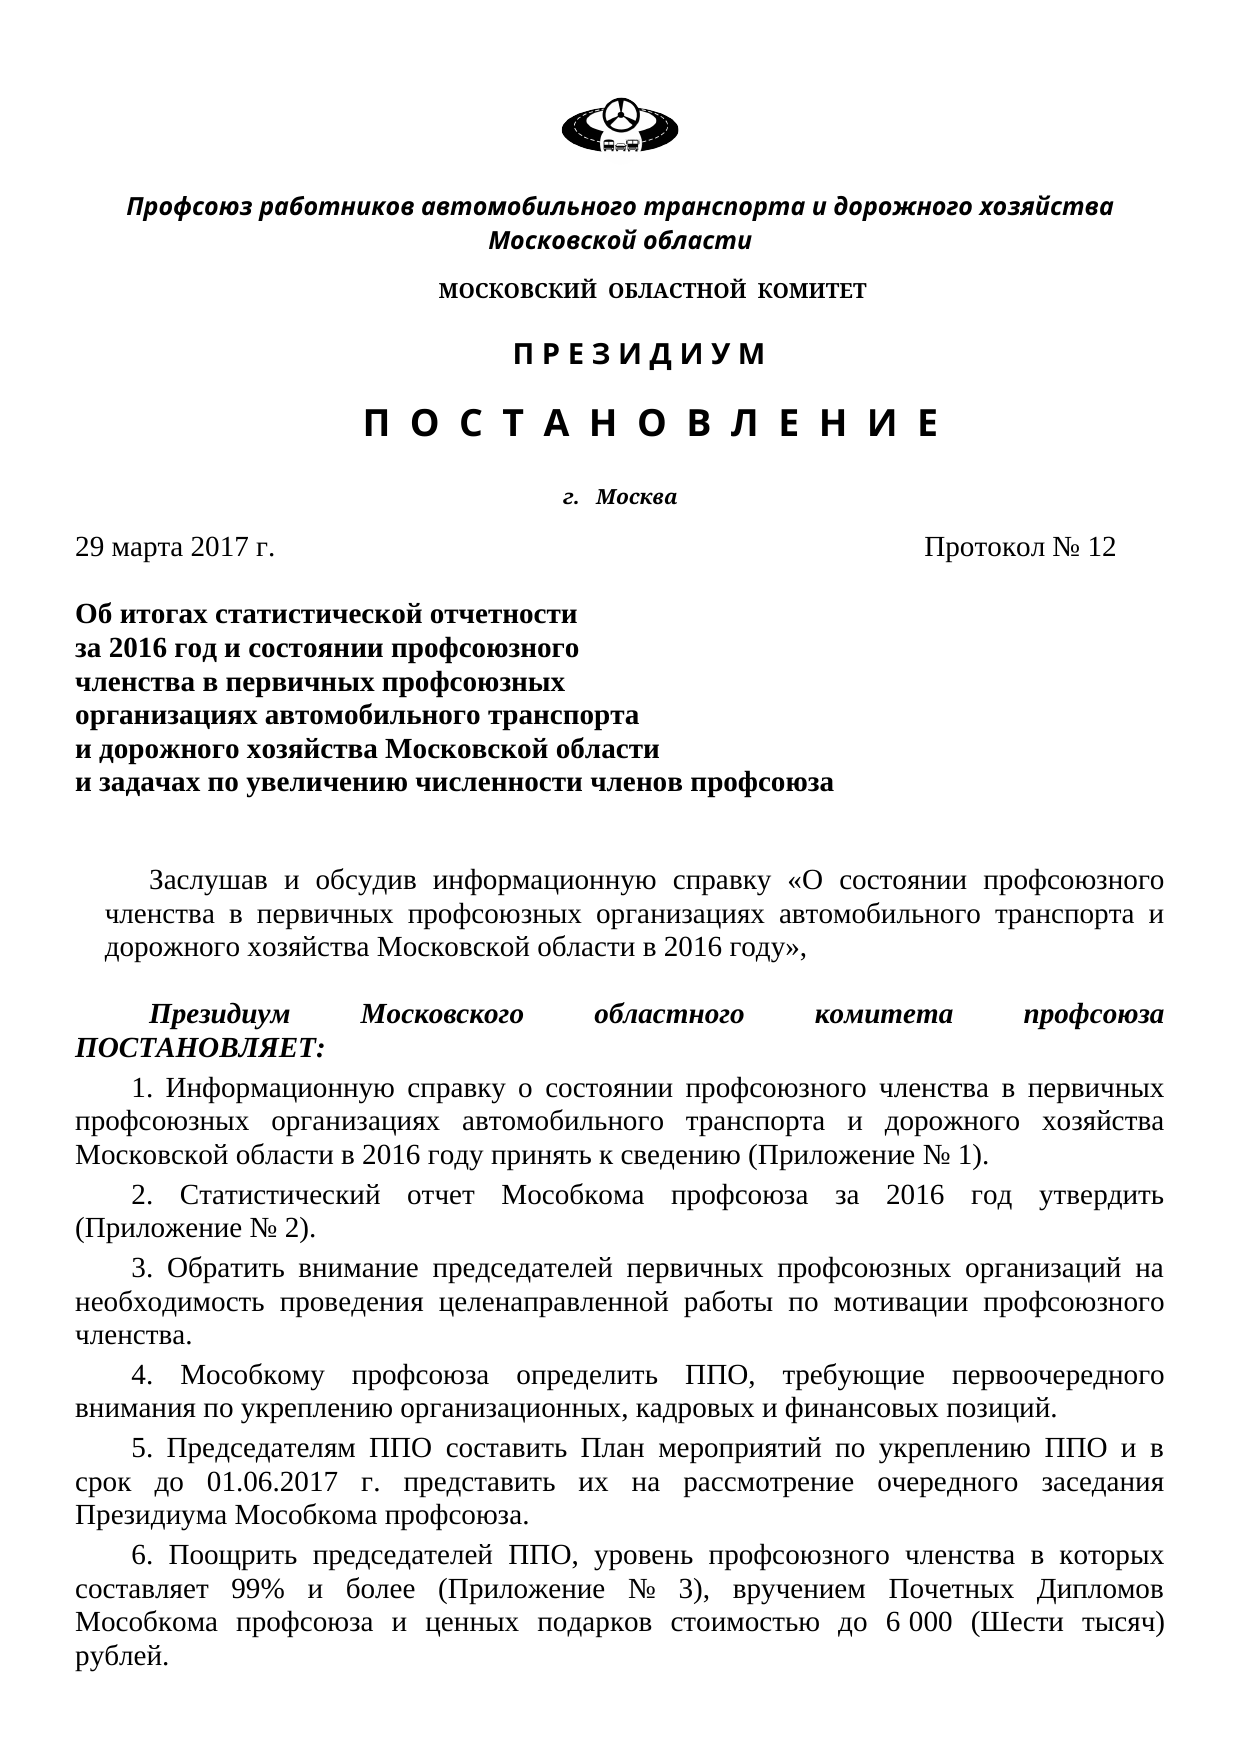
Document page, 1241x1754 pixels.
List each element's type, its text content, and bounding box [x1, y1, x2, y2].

text Президиум Московского областного комитета профсоюза ПОСТАНОВЛЯЕТ: [75, 997, 1165, 1064]
text Об итогах статистической отчетности [75, 597, 1165, 630]
text 29 марта . Протокол № 12 [75, 529, 1165, 563]
text 2. Статистический отчет Мособкома профсоюза за 2016 год утвердить (Приложение № 2). [75, 1177, 1165, 1244]
text МОСКОВСКИЙ ОБЛАСТНОЙ КОМИТЕТ [75, 276, 1165, 305]
text за 2016 год и состоянии профсоюзного [75, 630, 1165, 664]
text 4. Мособкому профсоюза определить ППО, требующие первоочередного внимания по укреплению организационных, кадровых и финансовых позиций. [75, 1357, 1165, 1424]
text 3. Обратить внимание председателей первичных профсоюзных организаций на необходимость проведения целенаправленной работы по мотивации профсоюзного членства. [75, 1250, 1165, 1351]
text Московской области [75, 223, 1165, 257]
text 1. Информационную справку о состоянии профсоюзного членства в первичных профсоюзных организациях автомобильного транспорта и дорожного хозяйства Московской области в 2016 году принять к сведению (Приложение № 1). [75, 1070, 1165, 1171]
text г. Москва [75, 482, 1165, 510]
text и задачах по увеличению численности членов профсоюза [75, 764, 1165, 798]
subtitle Профсоюз работников автомобильного транспорта и дорожного хозяйства [75, 189, 1165, 223]
text членства в первичных профсоюзных [75, 664, 1165, 697]
text и дорожного хозяйства Московской области [75, 731, 1165, 764]
subtitle П Р Е З И Д И У М [75, 333, 1165, 373]
text 6. Поощрить председателей ППО, уровень профсоюзного членства в которых составляет 99% и более (Приложение № 3), вручением Почетных Дипломов Мособкома профсоюза и ценных подарков стоимостью до 6 000 (Шести тысяч) рублей. [75, 1537, 1165, 1671]
text Заслушав и обсудив информационную справку «О состоянии профсоюзного членства в первичных профсоюзных организациях автомобильного транспорта и дорожного хозяйства Московской области в 2016 году», [104, 862, 1165, 963]
text 5. Председателям ППО составить План мероприятий по укреплению ППО и в срок до 01.06.2017 г. представить их на рассмотрение очередного заседания Президиума Мособкома профсоюза. [75, 1430, 1165, 1531]
text П О С Т А Н О В Л Е Н И Е [75, 397, 1165, 448]
text организациях автомобильного транспорта [75, 697, 1165, 731]
